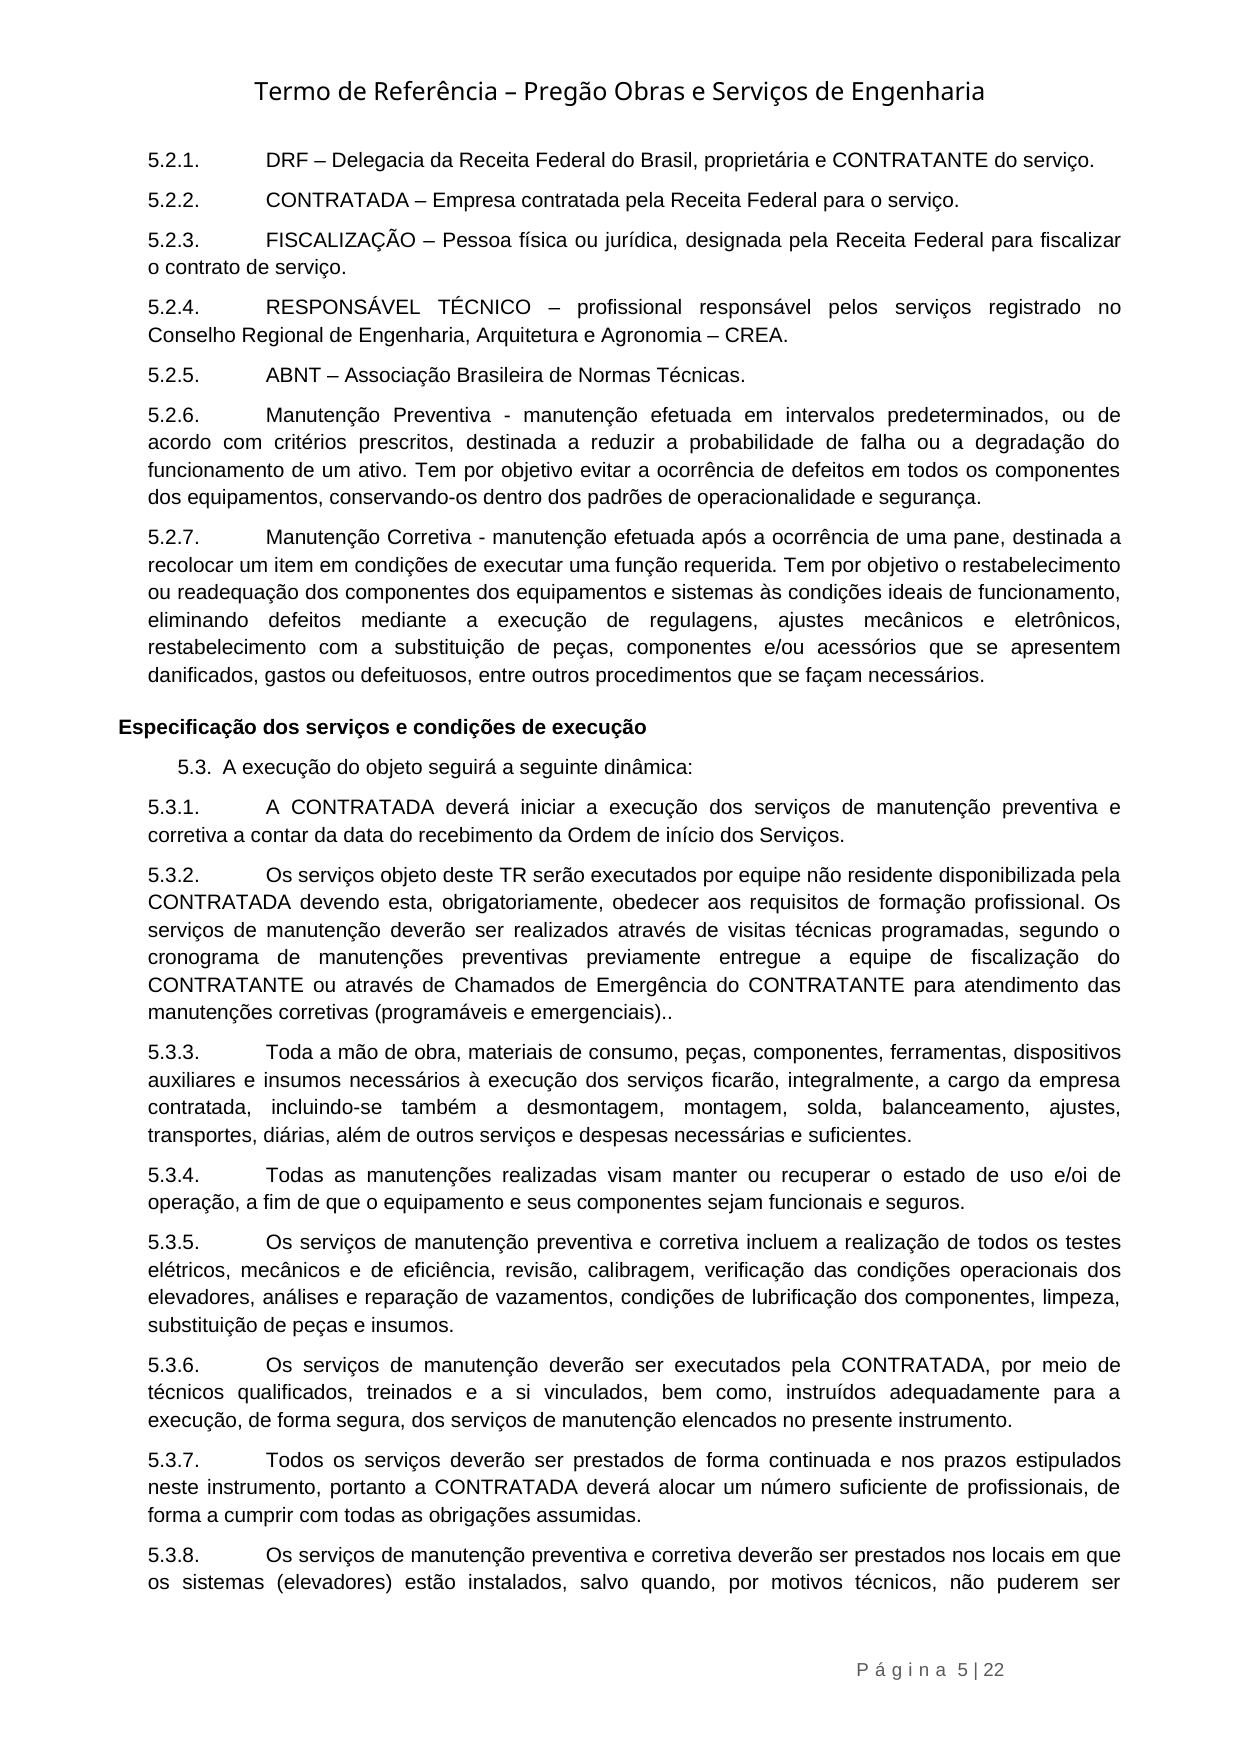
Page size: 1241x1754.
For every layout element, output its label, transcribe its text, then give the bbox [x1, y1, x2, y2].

text Manutenção Corretiva - manutenção efetuada após a ocorrência de uma pane, destinada a recolocar um item em condições de executar uma função requerida. Tem por objetivo o restabelecimento ou readequação dos componentes dos equipamentos e sistemas às condições ideais de funcionamento, eliminando defeitos mediante a execução de regulagens, ajustes mecânicos e eletrônicos, restabelecimento com a substituição de peças, componentes e/ou acessórios que se apresentem danificados, gastos ou defeituosos, entre outros procedimentos que se façam necessários. [148, 525, 1122, 687]
text Os serviços de manutenção deverão ser executados pela CONTRATADA, por meio de técnicos qualificados, treinados e a si vinculados, bem como, instruídos adequadamente para a execução, de forma segura, dos serviços de manutenção elencados no presente instrumento. [148, 1353, 1122, 1432]
text ABNT – Associação Brasileira de Normas Técnicas. [148, 363, 1122, 387]
text DRF – Delegacia da Receita Federal do Brasil, proprietária e CONTRATANTE do serviço. [148, 148, 1122, 172]
text CONTRATADA – Empresa contratada pela Receita Federal para o serviço. [148, 188, 1122, 212]
list Especificação dos serviços e condições de execução [118, 715, 1122, 739]
text Manutenção Preventiva - manutenção efetuada em intervalos predeterminados, ou de acordo com critérios prescritos, destinada a reduzir a probabilidade de falha ou a degradação do funcionamento de um ativo. Tem por objetivo evitar a ocorrência de defeitos em todos os componentes dos equipamentos, conservando-os dentro dos padrões de operacionalidade e segurança. [148, 403, 1122, 509]
text Todas as manutenções realizadas visam manter ou recuperar o estado de uso e/oi de operação, a fim de que o equipamento e seus componentes sejam funcionais e seguros. [148, 1163, 1122, 1214]
text A CONTRATADA deverá iniciar a execução dos serviços de manutenção preventiva e corretiva a contar da data do recebimento da Ordem de início dos Serviços. [148, 795, 1122, 847]
text FISCALIZAÇÃO – Pessoa física ou jurídica, designada pela Receita Federal para fiscalizar o contrato de serviço. [148, 228, 1122, 279]
text Os serviços de manutenção preventiva e corretiva incluem a realização de todos os testes elétricos, mecânicos e de eficiência, revisão, calibragem, verificação das condições operacionais dos elevadores, análises e reparação de vazamentos, condições de lubrificação dos componentes, limpeza, substituição de peças e insumos. [148, 1230, 1122, 1337]
text Os serviços objeto deste TR serão executados por equipe não residente disponibilizada pela CONTRATADA devendo esta, obrigatoriamente, obedecer aos requisitos de formação profissional. Os serviços de manutenção deverão ser realizados através de visitas técnicas programadas, segundo o cronograma de manutenções preventivas previamente entregue a equipe de fiscalização do CONTRATANTE ou através de Chamados de Emergência do CONTRATANTE para atendimento das manutenções corretivas (programáveis e emergenciais).. [148, 863, 1122, 1024]
text Todos os serviços deverão ser prestados de forma continuada e nos prazos estipulados neste instrumento, portanto a CONTRATADA deverá alocar um número suficiente de profissionais, de forma a cumprir com todas as obrigações assumidas. [148, 1448, 1122, 1527]
text Toda a mão de obra, materiais de consumo, peças, componentes, ferramentas, dispositivos auxiliares e insumos necessários à execução dos serviços ficarão, integralmente, a cargo da empresa contratada, incluindo-se também a desmontagem, montagem, solda, balanceamento, ajustes, transportes, diárias, além de outros serviços e despesas necessárias e suficientes. [148, 1040, 1122, 1147]
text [148, 1543, 1122, 1594]
text RESPONSÁVEL TÉCNICO – profissional responsável pelos serviços registrado no Conselho Regional de Engenharia, Arquitetura e Agronomia – CREA. [148, 295, 1122, 347]
text A execução do objeto seguirá a seguinte dinâmica: [177, 755, 1122, 779]
